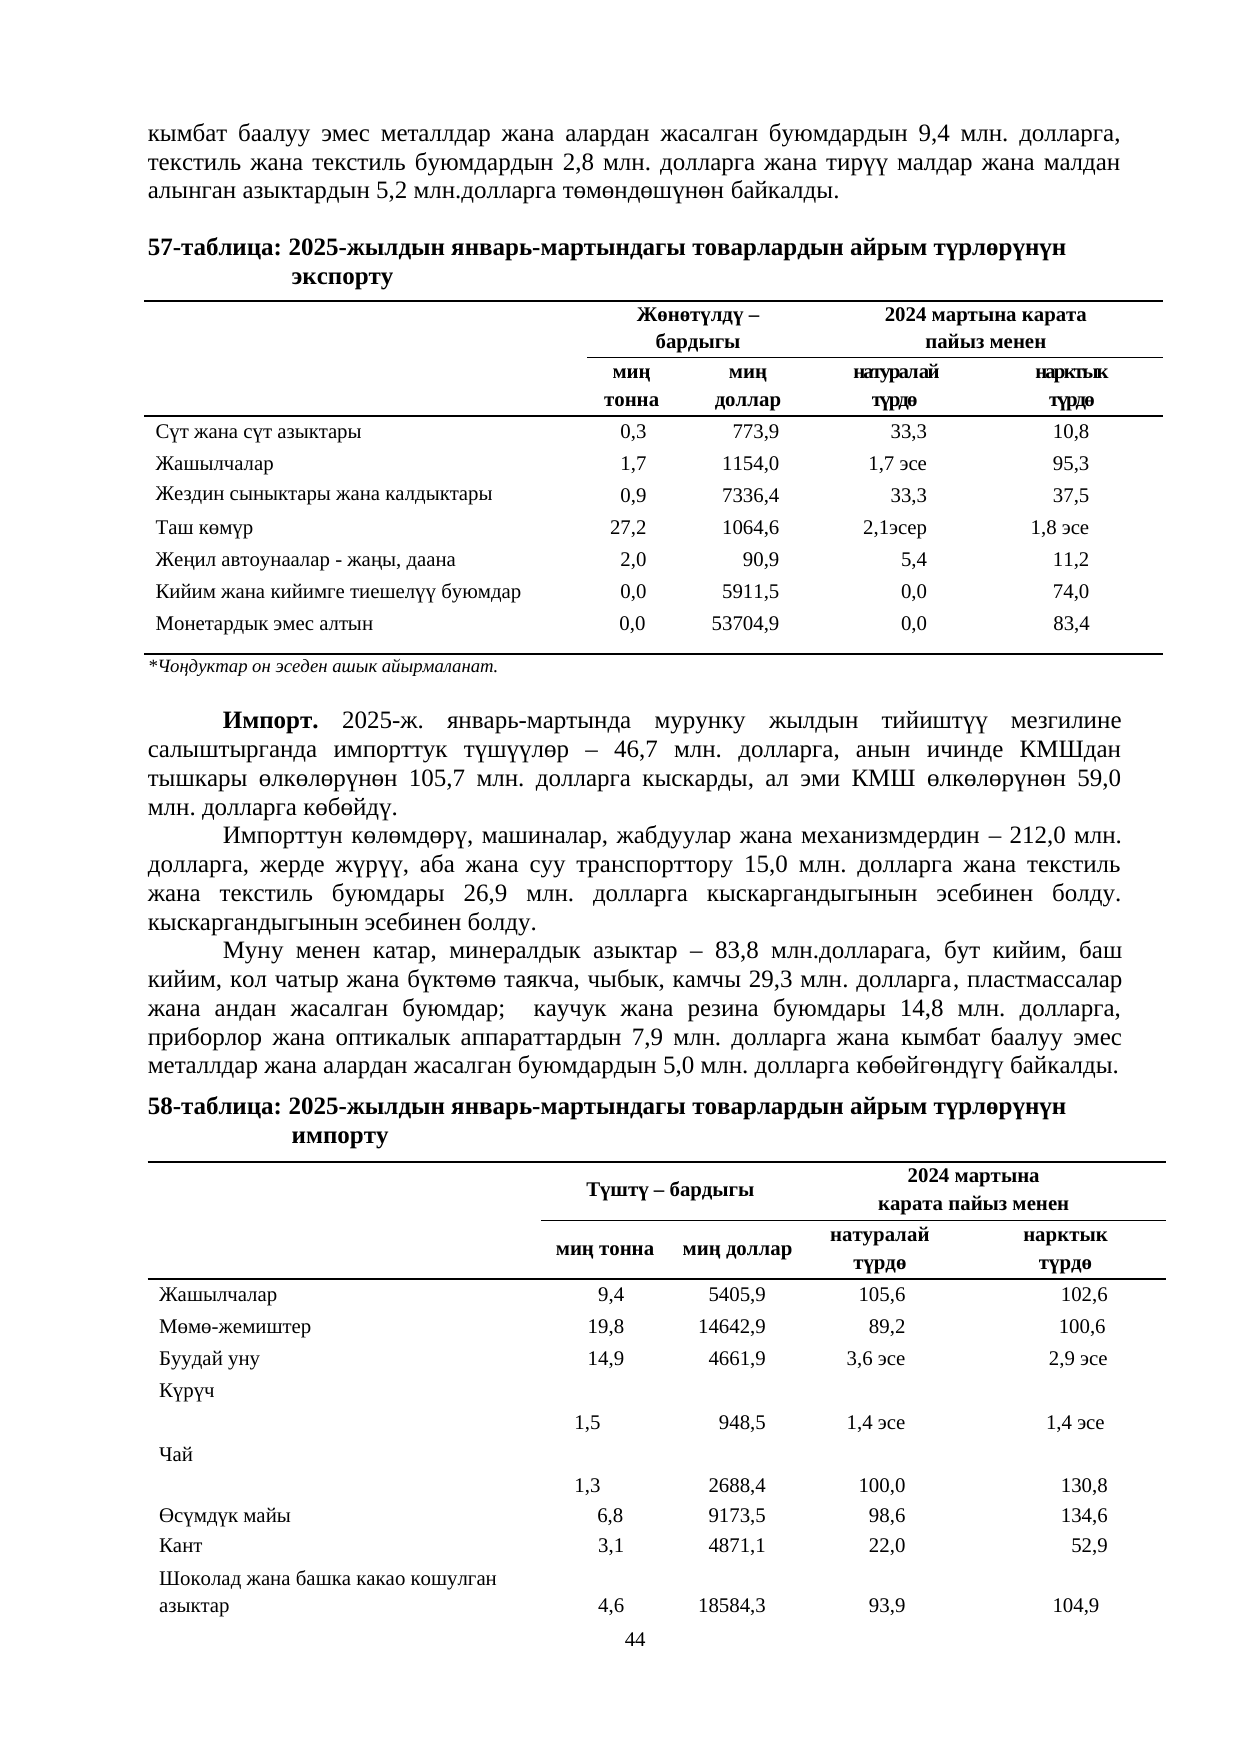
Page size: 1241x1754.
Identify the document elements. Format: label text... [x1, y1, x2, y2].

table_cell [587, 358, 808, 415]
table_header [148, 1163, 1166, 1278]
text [148, 118, 1122, 204]
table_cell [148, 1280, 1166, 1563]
text 57-таблица: 2025-жылдын январь-мартындагы товарлардын айрым түрлөрүнүн [148, 232, 1122, 261]
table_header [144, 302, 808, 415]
text Импорттун көлөмдөрү, машиналар, жабдуулар жана механизмдердин – 212,0 млн. долларга, жерде жүрүү, аба жана суу транспорттору 15,0 млн. долларга жана текстиль жана текстиль буюмдары 26,9 млн. долларга кыскаргандыгынын эсебинен болду. кыскаргандыгынын эсебинен болду. [148, 821, 1122, 936]
text экспорту [148, 261, 1122, 290]
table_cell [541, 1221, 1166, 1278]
text Импорт. 2025-ж. январь-мартында мурунку жылдын тийиштүү мезгилине салыштырганда импорттук түшүүлөр – 46,7 млн. долларга, анын ичинде КМШдан тышкары өлкөлөрүнөн 105,7 млн. долларга кыскарды, ал эми КМШ өлкөлөрүнөн 59,0 млн. долларга көбөйдү. [148, 706, 1122, 821]
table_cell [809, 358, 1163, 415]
text 58-таблица: 2025-жылдын январь-мартындагы товарлардын айрым түрлөрүнүн [148, 1091, 1122, 1120]
text *Чоңдуктар он эседен ашык айырмаланат. [148, 655, 1122, 677]
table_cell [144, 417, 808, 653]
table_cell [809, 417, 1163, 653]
text Муну менен катар, минералдык азыктар – 83,8 млн.долларага, бут кийим, баш кийим, кол чатыр жана бүктөмө таякча, чыбык, камчы 29,3 млн. долларга, пластмассалар жана андан жасалган буюмдар; каучук жана резина буюмдары 14,8 млн. долларга, приборлор жана оптикалык аппараттардын 7,9 млн. долларга жана кымбат баалуу эмес металлдар жана алардан жасалган буюмдардын 5,0 млн. долларга көбөйгөндүгү байкалды. [148, 936, 1122, 1079]
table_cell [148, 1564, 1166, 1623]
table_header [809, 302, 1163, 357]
text импорту [148, 1120, 1122, 1149]
